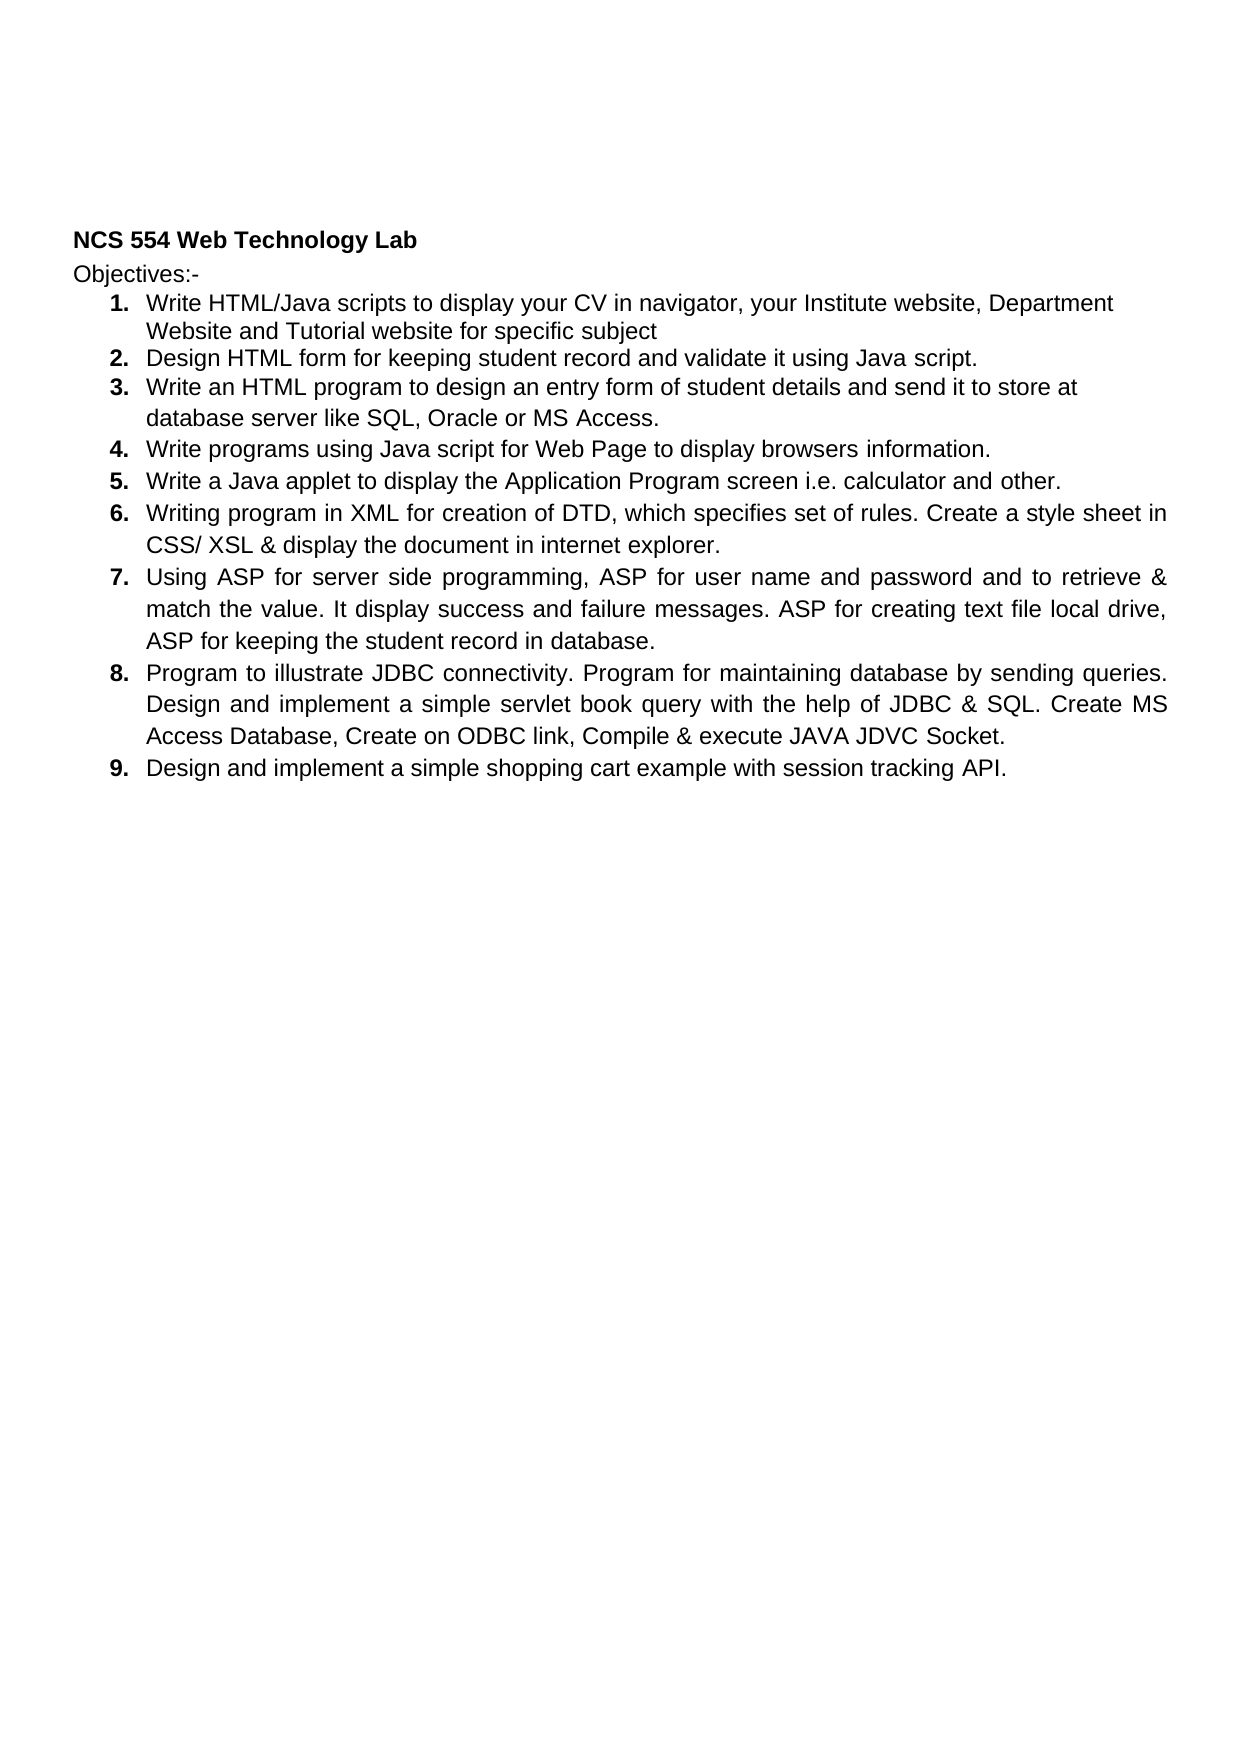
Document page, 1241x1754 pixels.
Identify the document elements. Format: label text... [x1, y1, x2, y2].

text Objectives:- [73, 260, 1198, 287]
list Design HTML form for keeping student record and validate it using Java script. [109, 345, 1198, 372]
list Write an HTML program to design an entry form of student details and send it to store at database server like SQL, Oracle or MS Access. [109, 373, 1169, 431]
list Write programs using Java script for Web Page to display browsers information. [109, 435, 1198, 463]
list Using ASP for server side programming, ASP for user name and password and to retrieve & match the value. It display success and failure messages. ASP for creating text file local drive, ASP for keeping the student record in database. [109, 563, 1169, 654]
list Writing program in XML for creation of DTD, which specifies set of rules. Create a style sheet in CSS/ XSL & display the document in internet explorer. [109, 499, 1169, 558]
list Write a Java applet to display the Application Program screen i.e. calculator and other. [109, 467, 1198, 494]
list Write HTML/Java scripts to display your CV in navigator, your Institute website, Department Website and Tutorial website for specific subject [109, 289, 1169, 344]
list Program to illustrate JDBC connectivity. Program for maintaining database by sending queries. Design and implement a simple servlet book query with the help of JDBC & SQL. Create MS Access Database, Create on ODBC link, Compile & execute JAVA JDVC Socket. [109, 659, 1169, 749]
subtitle NCS 554 Web Technology Lab [73, 226, 1198, 254]
list Design and implement a simple shopping cart example with session tracking API. [109, 754, 1198, 782]
